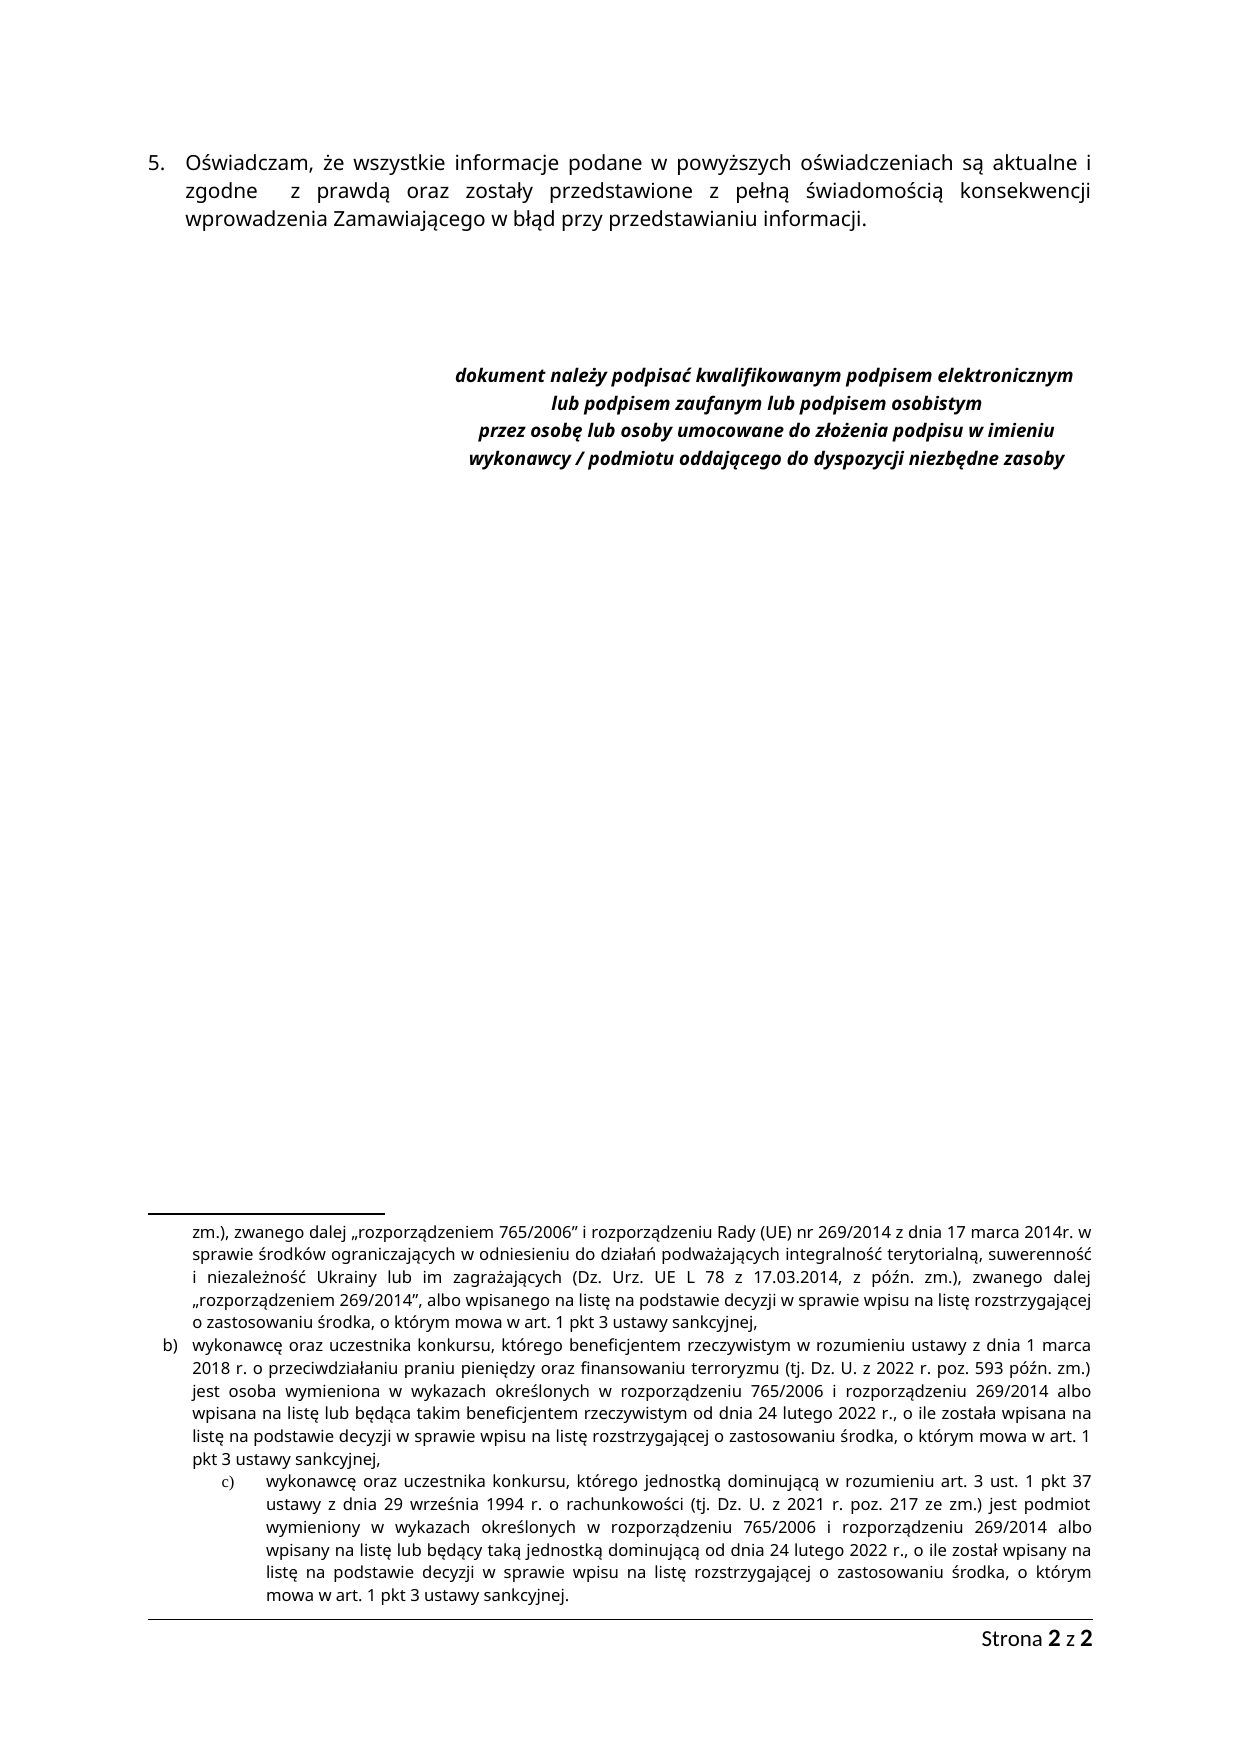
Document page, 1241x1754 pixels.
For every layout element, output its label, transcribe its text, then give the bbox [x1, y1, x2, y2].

text lub podpisem zaufanym lub podpisem osobistym [148, 390, 1093, 416]
text dokument należy podpisać kwalifikowanym podpisem elektronicznym [148, 362, 1093, 388]
text wykonawcy / podmiotu oddającego do dyspozycji niezbędne zasoby [148, 445, 1093, 471]
text przez osobę lub osoby umocowane do złożenia podpisu w imieniu [148, 417, 1093, 443]
list Oświadczam, że wszystkie informacje podane w powyższych oświadczeniach są aktualne i zgodne z prawdą oraz zostały przedstawione z pełną świadomością konsekwencji wprowadzenia Zamawiającego w błąd przy przedstawianiu informacji. [148, 148, 1093, 233]
